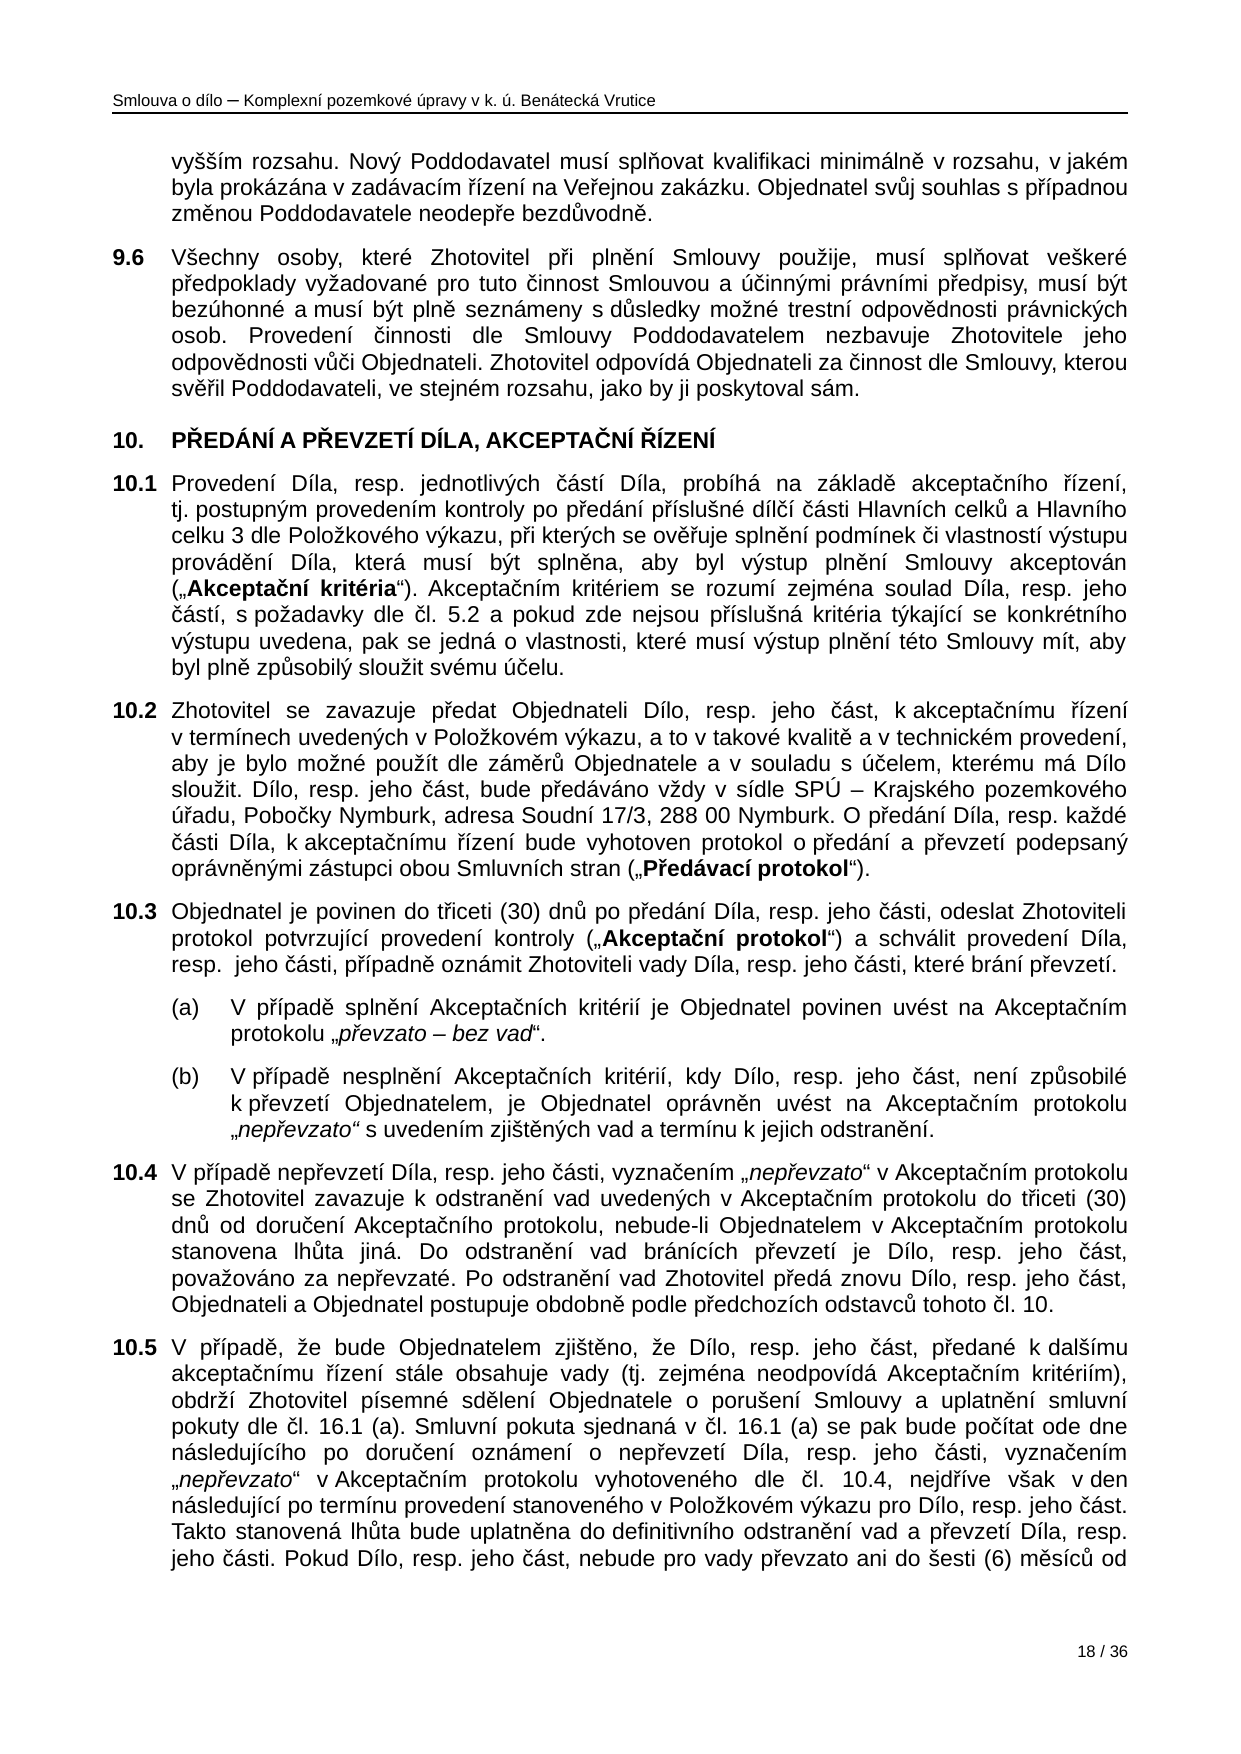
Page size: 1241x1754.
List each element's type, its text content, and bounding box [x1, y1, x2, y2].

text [112, 1334, 1128, 1571]
text V případě nepřevzetí Díla, resp. jeho části, vyznačením „nepřevzato“ v Akceptačním protokolu se Zhotovitel zavazuje k odstranění vad uvedených v Akceptačním protokolu do třiceti (30) dnů od doručení Akceptačního protokolu, nebude-li Objednatelem v Akceptačním protokolu stanovena lhůta jiná. Do odstranění vad bránících převzetí je Dílo, resp. jeho část, považováno za nepřevzaté. Po odstranění vad Zhotovitel předá znovu Dílo, resp. jeho část, Objednateli a Objednatel postupuje obdobně podle předchozích odstavců tohoto čl. 10. [112, 1159, 1128, 1317]
text Provedení Díla, resp. jednotlivých částí Díla, probíhá na základě akceptačního řízení, tj. postupným provedením kontroly po předání příslušné dílčí části Hlavních celků a Hlavního celku 3 dle Položkového výkazu, při kterých se ověřuje splnění podmínek či vlastností výstupu provádění Díla, která musí být splněna, aby byl výstup plnění Smlouvy akceptován („Akceptační kritéria“). Akceptačním kritériem se rozumí zejména soulad Díla, resp. jeho částí, s požadavky dle čl. 5.2 a pokud zde nejsou příslušná kritéria týkající se konkrétního výstupu uvedena, pak se jedná o vlastnosti, které musí výstup plnění této Smlouvy mít, aby byl plně způsobilý sloužit svému účelu. [112, 469, 1128, 680]
text Všechny osoby, které Zhotovitel při plnění Smlouvy použije, musí splňovat veškeré předpoklady vyžadované pro tuto činnost Smlouvou a účinnými právními předpisy, musí být bezúhonné a musí být plně seznámeny s důsledky možné trestní odpovědnosti právnických osob. Provedení činnosti dle Smlouvy Poddodavatelem nezbavuje Zhotovitele jeho odpovědnosti vůči Objednateli. Zhotovitel odpovídá Objednateli za činnost dle Smlouvy, kterou svěřil Poddodavateli, ve stejném rozsahu, jako by ji poskytoval sám. [112, 243, 1128, 402]
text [112, 148, 1128, 227]
text Zhotovitel se zavazuje předat Objednateli Dílo, resp. jeho část, k akceptačnímu řízení v termínech uvedených v Položkovém výkazu, a to v takové kvalitě a v technickém provedení, aby je bylo možné použít dle záměrů Objednatele a v souladu s účelem, kterému má Dílo sloužit. Dílo, resp. jeho část, bude předáváno vždy v sídle SPÚ – Krajského pozemkového úřadu, Pobočky Nymburk, adresa Soudní 17/3, 288 00 Nymburk. O předání Díla, resp. každé části Díla, k akceptačnímu řízení bude vyhotoven protokol o předání a převzetí podepsaný oprávněnými zástupci obou Smluvních stran („Předávací protokol“). [112, 697, 1128, 882]
list V případě splnění Akceptačních kritérií je Objednatel povinen uvést na Akceptačním protokolu „převzato – bez vad“. [171, 994, 1128, 1047]
list V případě nesplnění Akceptačních kritérií, kdy Dílo, resp. jeho část, není způsobilé k převzetí Objednatelem, je Objednatel oprávněn uvést na Akceptačním protokolu „nepřevzato“ s uvedením zjištěných vad a termínu k jejich odstranění. [171, 1063, 1128, 1142]
text Objednatel je povinen do třiceti (30) dnů po předání Díla, resp. jeho části, odeslat Zhotoviteli protokol potvrzující provedení kontroly („Akceptační protokol“) a schválit provedení Díla, resp. jeho části, případně oznámit Zhotoviteli vady Díla, resp. jeho části, které brání převzetí. [112, 898, 1128, 977]
text Předání a převzetí Díla, Akceptační řízení [112, 427, 1128, 453]
